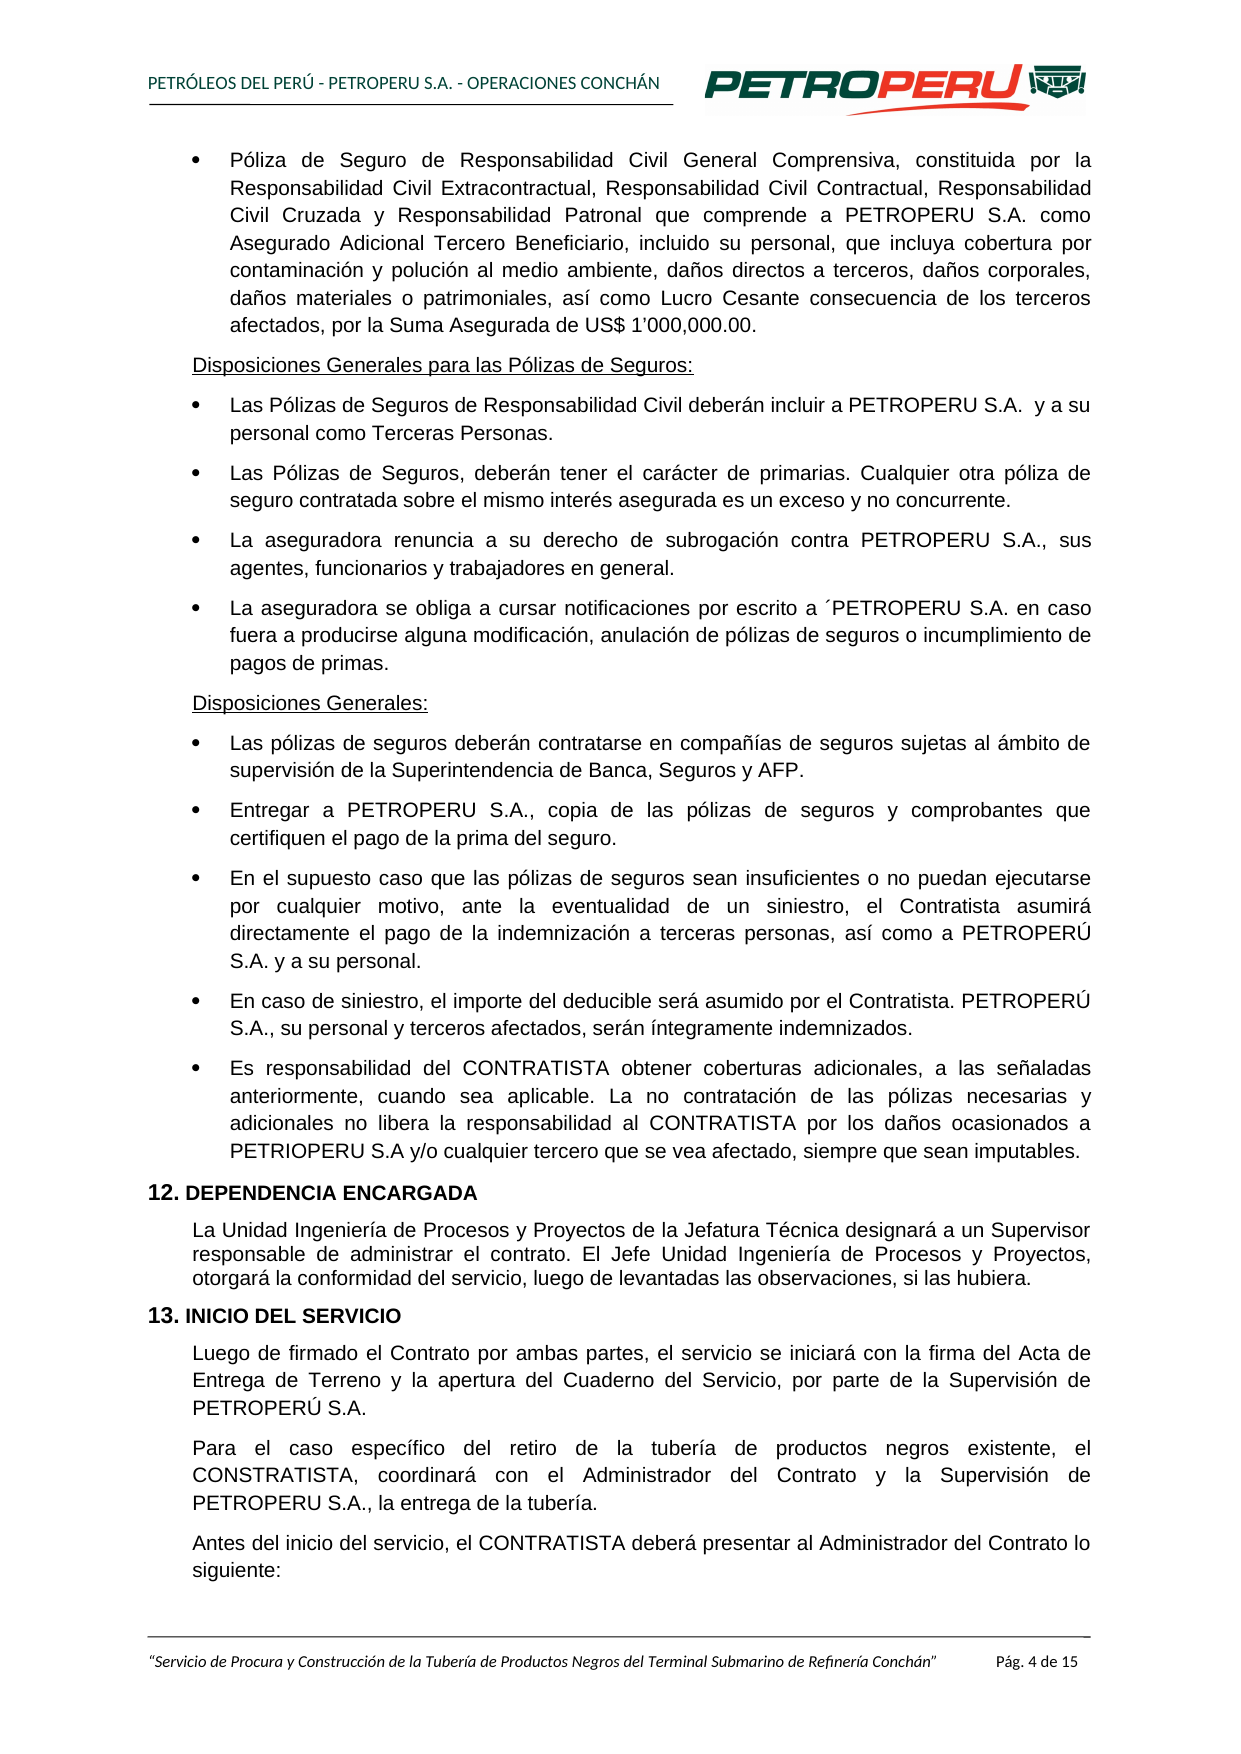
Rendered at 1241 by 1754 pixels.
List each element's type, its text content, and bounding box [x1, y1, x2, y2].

list La aseguradora se obliga a cursar notificaciones por escrito a ´PETROPERU S.A. en caso fuera a producirse alguna modificación, anulación de pólizas de seguros o incumplimiento de pagos de primas. [192, 596, 1092, 675]
list Las pólizas de seguros deberán contratarse en compañías de seguros sujetas al ámbito de supervisión de la Superintendencia de Banca, Seguros y AFP. [192, 731, 1092, 782]
text INICIO DEL SERVICIO [148, 1302, 1092, 1328]
list Es responsabilidad del CONTRATISTA obtener coberturas adicionales, a las señaladas anteriormente, cuando sea aplicable. La no contratación de las pólizas necesarias y adicionales no libera la responsabilidad al CONTRATISTA por los daños ocasionados a PETRIOPERU S.A y/o cualquier tercero que se vea afectado, siempre que sean imputables. [192, 1056, 1092, 1163]
text Antes del inicio del servicio, el CONTRATISTA deberá presentar al Administrador del Contrato lo siguiente: [192, 1531, 1092, 1582]
list La aseguradora renuncia a su derecho de subrogación contra PETROPERU S.A., sus agentes, funcionarios y trabajadores en general. [192, 528, 1092, 579]
text Disposiciones Generales para las Pólizas de Seguros: [192, 353, 1092, 377]
text Para el caso específico del retiro de la tubería de productos negros existente, el CONSTRATISTA, coordinará con el Administrador del Contrato y la Supervisión de PETROPERU S.A., la entrega de la tubería. [192, 1436, 1092, 1515]
list Póliza de Seguro de Responsabilidad Civil General Comprensiva, constituida por la Responsabilidad Civil Extracontractual, Responsabilidad Civil Contractual, Responsabilidad Civil Cruzada y Responsabilidad Patronal que comprende a PETROPERU S.A. como Asegurado Adicional Tercero Beneficiario, incluido su personal, que incluya cobertura por contaminación y polución al medio ambiente, daños directos a terceros, daños corporales, daños materiales o patrimoniales, así como Lucro Cesante consecuencia de los terceros afectados, por la Suma Asegurada de US$ 1’000,000.00. [192, 148, 1092, 337]
picture [704, 64, 1086, 116]
list En el supuesto caso que las pólizas de seguros sean insuficientes o no puedan ejecutarse por cualquier motivo, ante la eventualidad de un siniestro, el Contratista asumirá directamente el pago de la indemnización a terceras personas, así como a PETROPERÚ S.A. y a su personal. [192, 866, 1092, 972]
text Luego de firmado el Contrato por ambas partes, el servicio se iniciará con la firma del Acta de Entrega de Terreno y la apertura del Cuaderno del Servicio, por parte de la Supervisión de PETROPERÚ S.A. [192, 1341, 1092, 1420]
text Disposiciones Generales: [192, 691, 1092, 715]
list Las Pólizas de Seguros, deberán tener el carácter de primarias. Cualquier otra póliza de seguro contratada sobre el mismo interés asegurada es un exceso y no concurrente. [192, 460, 1092, 512]
text La Unidad Ingeniería de Procesos y Proyectos de la Jefatura Técnica designará a un Supervisor responsable de administrar el contrato. El Jefe Unidad Ingeniería de Procesos y Proyectos, otorgará la conformidad del servicio, luego de levantadas las observaciones, si las hubiera. [192, 1218, 1092, 1289]
text DEPENDENCIA ENCARGADA [148, 1179, 1092, 1205]
list Las Pólizas de Seguros de Responsabilidad Civil deberán incluir a PETROPERU S.A. y a su personal como Terceras Personas. [192, 393, 1092, 444]
list Entregar a PETROPERU S.A., copia de las pólizas de seguros y comprobantes que certifiquen el pago de la prima del seguro. [192, 798, 1092, 850]
list En caso de siniestro, el importe del deducible será asumido por el Contratista. PETROPERÚ S.A., su personal y terceros afectados, serán íntegramente indemnizados. [192, 988, 1092, 1040]
